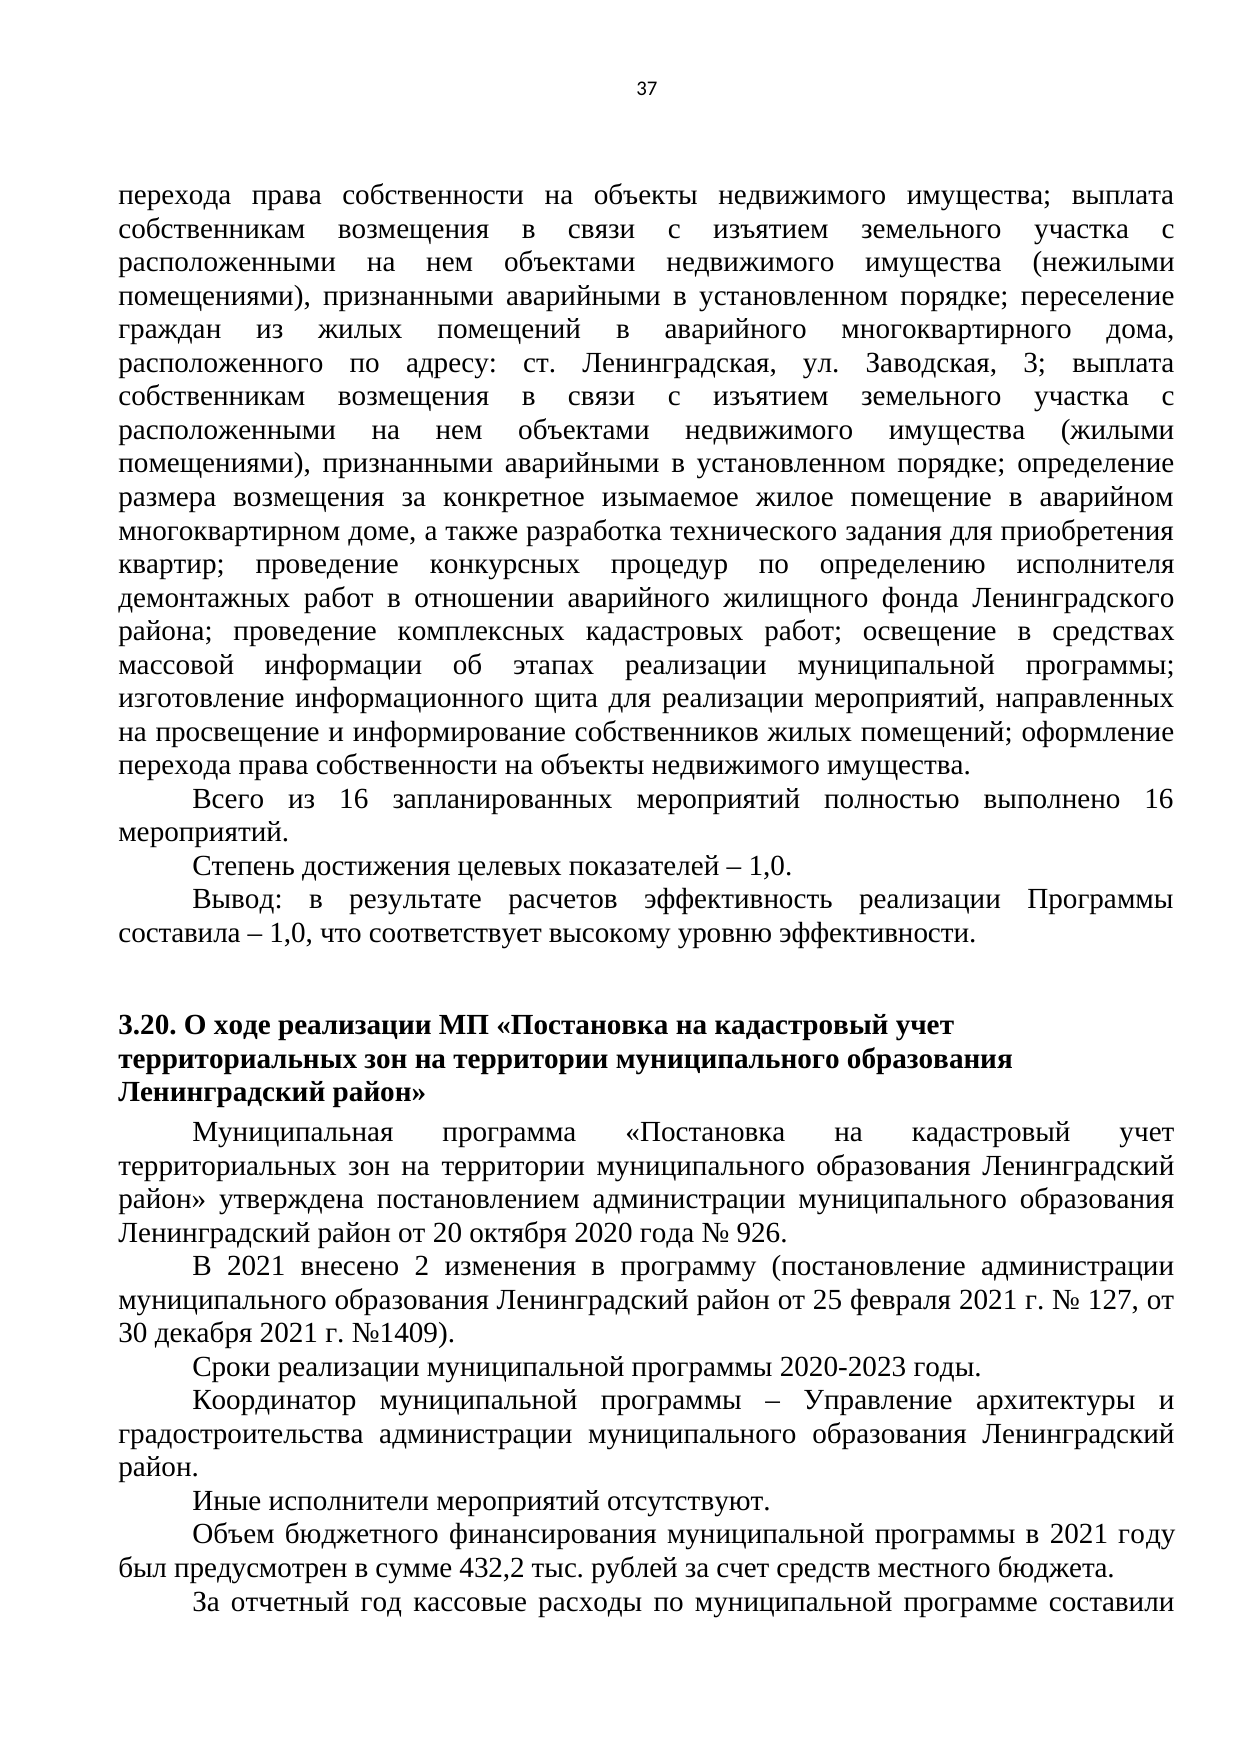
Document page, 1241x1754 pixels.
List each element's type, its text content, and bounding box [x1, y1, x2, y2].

text Вывод: в результате расчетов эффективность реализации Программы составила – 1,0, что соответствует высокому уровню эффективности. [118, 882, 1174, 949]
text Иные исполнители мероприятий отсутствуют. [118, 1483, 1175, 1517]
text Муниципальная программа «Постановка на кадастровый учет территориальных зон на территории муниципального образования Ленинградский район» утверждена постановлением администрации муниципального образования Ленинградский район от 20 октября 2020 года № 926. [118, 1114, 1175, 1248]
text В 2021 внесено 2 изменения в программу (постановление администрации муниципального образования Ленинградский район от 25 февраля 2021 г. № 127, от 30 декабря 2021 г. №1409). [118, 1248, 1175, 1349]
text Степень достижения целевых показателей – 1,0. [118, 848, 1174, 882]
text Всего из 16 запланированных мероприятий полностью выполнено 16 мероприятий. [118, 781, 1174, 848]
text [118, 1584, 1175, 1617]
text Объем бюджетного финансирования муниципальной программы в 2021 году был предусмотрен в сумме 432,2 тыс. рублей за счет средств местного бюджета. [118, 1517, 1175, 1584]
text Сроки реализации муниципальной программы 2020-2023 годы. [118, 1349, 1175, 1382]
text Координатор муниципальной программы – Управление архитектуры и градостроительства администрации муниципального образования Ленинградский район. [118, 1382, 1175, 1483]
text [118, 177, 1175, 781]
subtitle 3.20. О ходе реализации МП «Постановка на кадастровый учет территориальных зон на территории муниципального образования Ленинградский район» [118, 1007, 1175, 1108]
